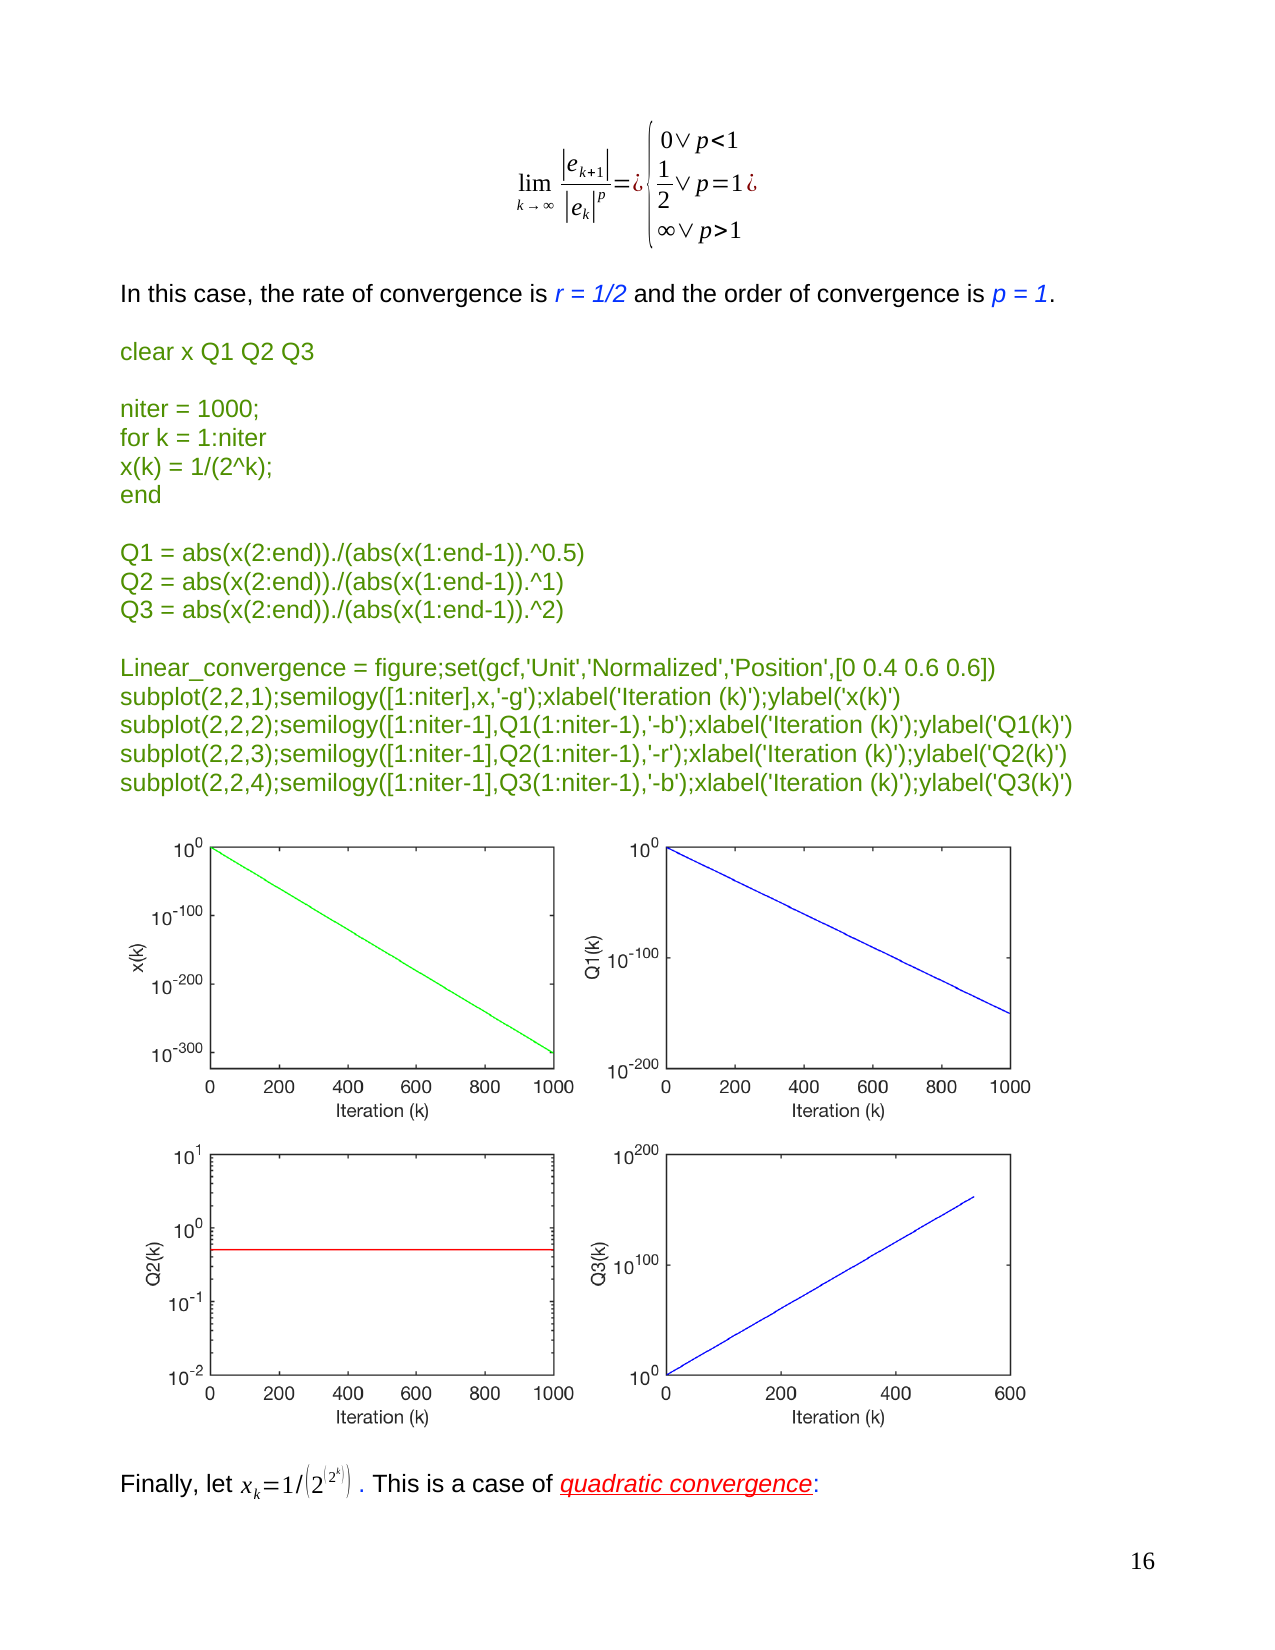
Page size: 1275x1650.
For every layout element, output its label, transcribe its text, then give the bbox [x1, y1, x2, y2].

text niter = 1000; [120, 394, 1155, 423]
text Finally, let . This is a case of quadratic convergence: [120, 1464, 1155, 1503]
text subplot(2,2,4);semilogy([1:niter-1],Q3(1:niter-1),'-b');xlabel('Iteration (k)');ylabel('Q3(k)') [120, 768, 1155, 797]
text In this case, the rate of convergence is r = 1/2 and the order of convergence is p = 1. [120, 279, 1155, 308]
picture [120, 825, 1038, 1436]
text Linear_convergence = figure;set(gcf,'Unit','Normalized','Position',[0 0.4 0.6 0.6]) [120, 653, 1155, 682]
text x(k) = 1/(2^k); [120, 452, 1155, 480]
text end [120, 480, 1155, 509]
text Q1 = abs(x(2:end))./(abs(x(1:end-1)).^0.5) [120, 538, 1155, 567]
text for k = 1:niter [120, 423, 1155, 452]
text subplot(2,2,1);semilogy([1:niter],x,'-g');xlabel('Iteration (k)');ylabel('x(k)') [120, 682, 1155, 710]
text Q2 = abs(x(2:end))./(abs(x(1:end-1)).^1) [120, 567, 1155, 595]
text Q3 = abs(x(2:end))./(abs(x(1:end-1)).^2) [120, 595, 1155, 624]
text subplot(2,2,2);semilogy([1:niter-1],Q1(1:niter-1),'-b');xlabel('Iteration (k)');ylabel('Q1(k)') [120, 710, 1155, 739]
text clear x Q1 Q2 Q3 [120, 337, 1155, 365]
text subplot(2,2,3);semilogy([1:niter-1],Q2(1:niter-1),'-r');xlabel('Iteration (k)');ylabel('Q2(k)') [120, 739, 1155, 768]
